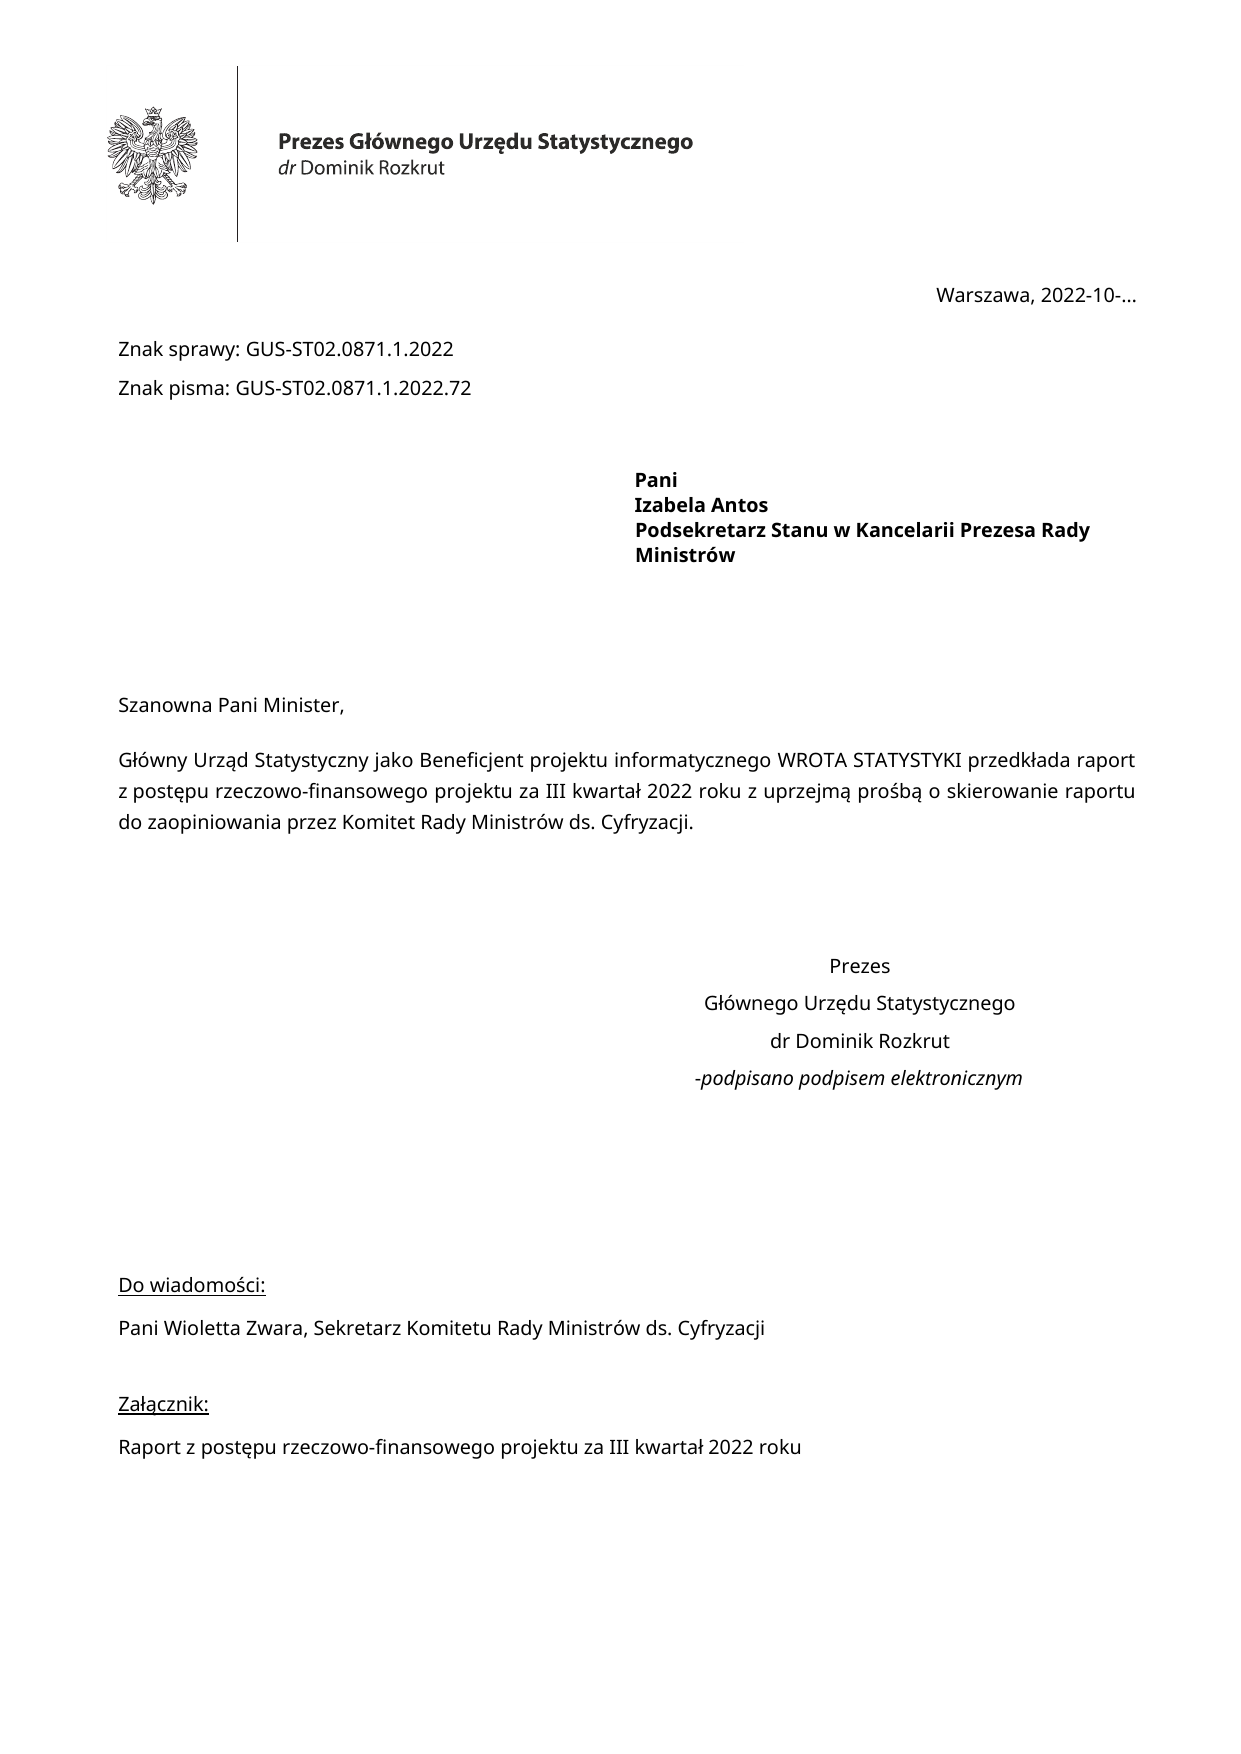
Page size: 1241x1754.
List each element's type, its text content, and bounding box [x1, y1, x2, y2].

text Pani Wioletta Zwara, Sekretarz Komitetu Rady Ministrów ds. Cyfryzacji [118, 1310, 1137, 1342]
text Warszawa, 2022-10-… [59, 282, 1137, 307]
text Szanowna Pani Minister, [118, 692, 1137, 717]
text Znak pisma: GUS-ST02.0871.1.2022.72 [118, 374, 1137, 401]
text Do wiadomości: [118, 1273, 1137, 1298]
text Znak sprawy: GUS-ST02.0871.1.2022 [118, 336, 1137, 361]
text Izabela Antos [561, 492, 1137, 517]
text Załącznik: [118, 1392, 1137, 1417]
text Podsekretarz Stanu w Kancelarii Prezesa Rady Ministrów [635, 517, 1137, 567]
text Pani [561, 467, 1137, 492]
text Raport z postępu rzeczowo-finansowego projektu za III kwartał 2022 roku [118, 1429, 1137, 1460]
text Główny Urząd Statystyczny jako Beneficjent projektu informatycznego WROTA STATYSTYKI przedkłada raport z postępu rzeczowo-finansowego projektu za III kwartał 2022 roku z uprzejmą prośbą o skierowanie raportu do zaopiniowania przez Komitet Rady Ministrów ds. Cyfryzacji. [118, 747, 1137, 836]
